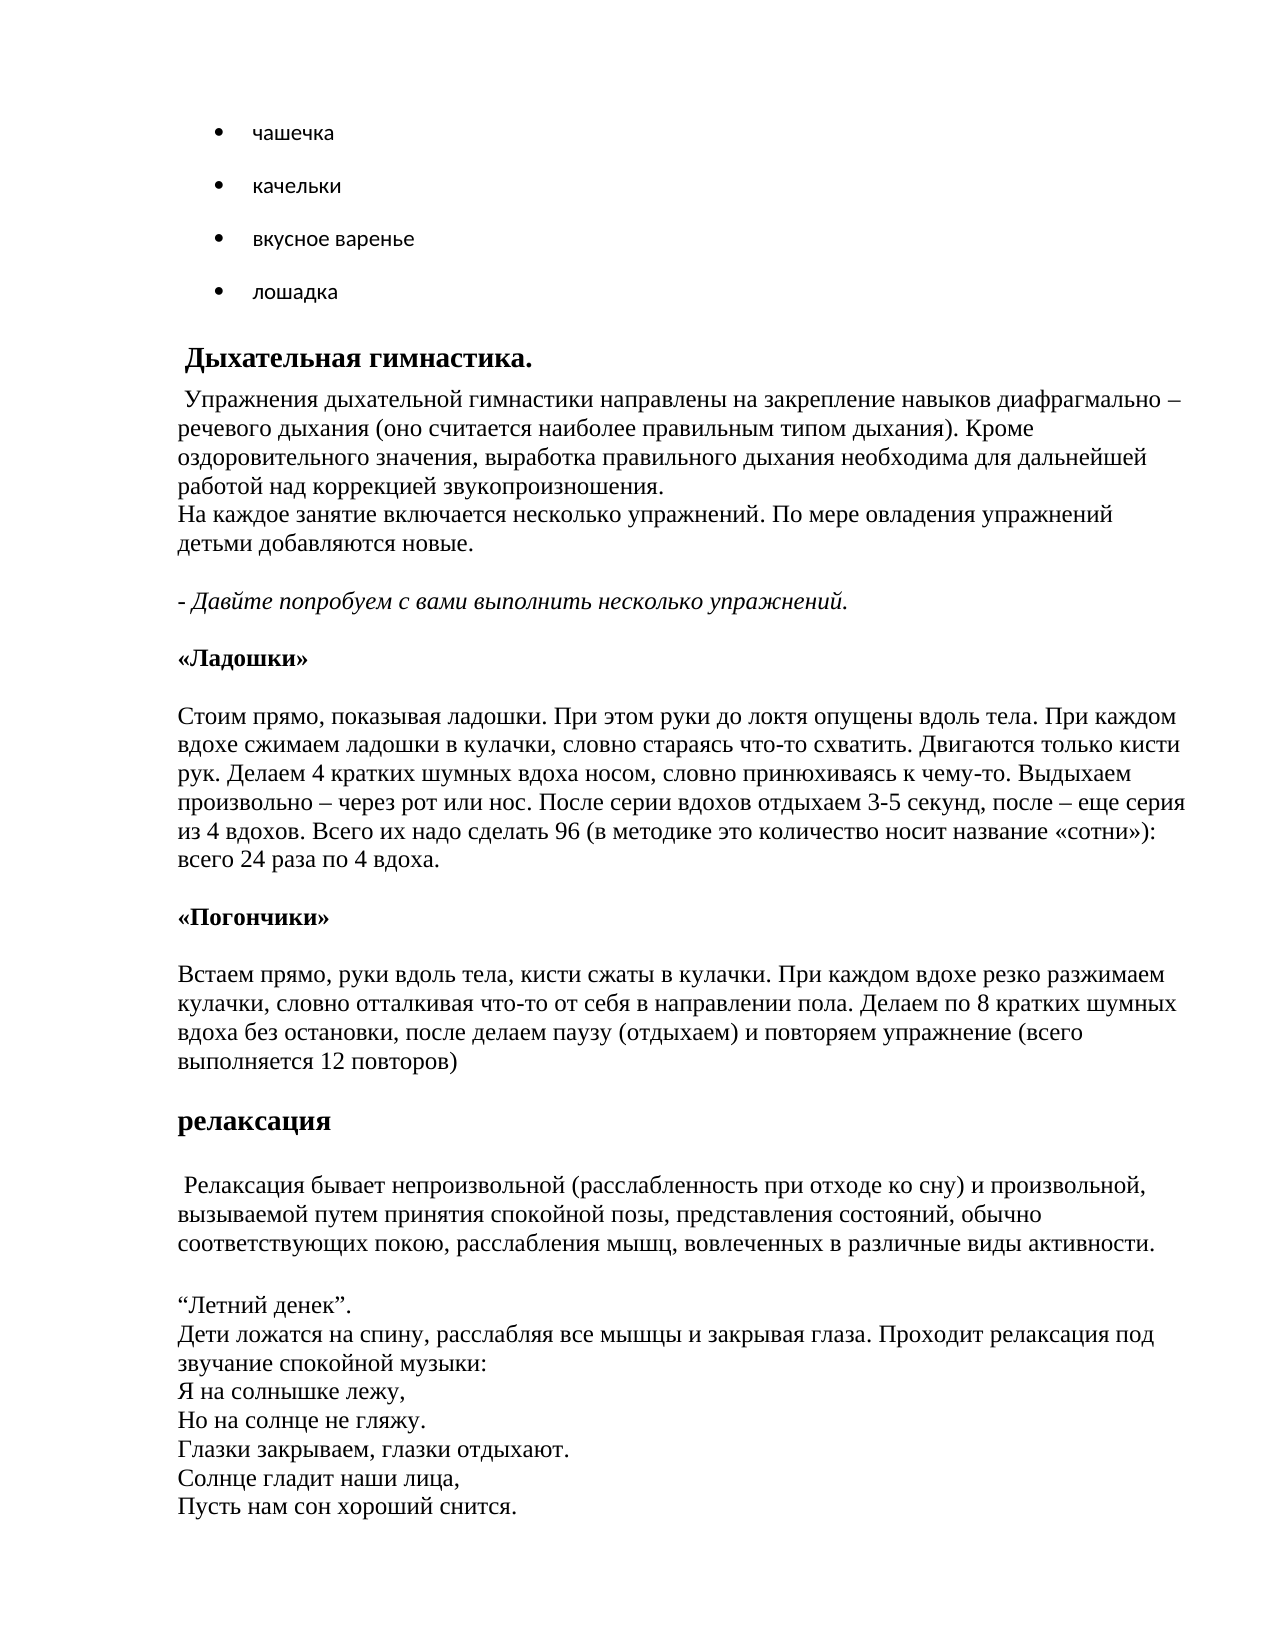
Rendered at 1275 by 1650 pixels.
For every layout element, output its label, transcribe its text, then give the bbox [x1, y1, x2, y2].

text «Ладошки» Стоим прямо, показывая ладошки. При этом руки до локтя опущены вдоль тела. При каждом вдохе сжимаем ладошки в кулачки, словно стараясь что-то схватить. Двигаются только кисти рук. Делаем 4 кратких шумных вдоха носом, словно принюхиваясь к чему-то. Выдыхаем произвольно – через рот или нос. После серии вдохов отдыхаем 3-5 секунд, после – еще серия из 4 вдохов. Всего их надо сделать 96 (в методике это количество носит название «сотни»): всего 24 раза по 4 вдоха. «Погончики» Встаем прямо, руки вдоль тела, кисти сжаты в кулачки. При каждом вдохе резко разжимаем кулачки, словно отталкивая что-то от себя в направлении пола. Делаем по 8 кратких шумных вдоха без остановки, после делаем паузу (отдыхаем) и повторяем упражнение (всего выполняется 12 повторов) [177, 643, 1186, 1103]
list вкусное варенье [215, 224, 1186, 252]
text Глазки закрываем, глазки отдыхают. [177, 1434, 1186, 1463]
text Релаксация бывает непроизвольной (расслабленность при отходе ко сну) и произвольной, вызываемой путем принятия спокойной позы, представления состояний, обычно соответствующих покою, расслабления мышц, вовлеченных в различные виды активности. [177, 1170, 1186, 1257]
text Но на солнце не гляжу. [177, 1405, 1186, 1434]
list лошадка [215, 277, 1186, 305]
text релаксация [177, 1103, 1186, 1137]
text Дыхательная гимнастика. [177, 341, 1186, 374]
text Я на солнышке лежу, [177, 1376, 1186, 1405]
list качельки [215, 171, 1186, 199]
text Упражнения дыхательной гимнастики направлены на закрепление навыков диафрагмально – речевого дыхания (оно считается наиболее правильным типом дыхания). Кроме оздоровительного значения, выработка правильного дыхания необходима для дальнейшей работой над коррекцией звукопроизношения. [177, 384, 1186, 499]
text На каждое занятие включается несколько упражнений. По мере овладения упражнений детьми добавляются новые. [177, 499, 1186, 557]
text Дети ложатся на спину, расслабляя все мышцы и закрывая глаза. Проходит релаксация под звучание спокойной музыки: [177, 1319, 1186, 1376]
text Пусть нам сон хороший снится. [177, 1491, 1186, 1520]
text Солнце гладит наши лица, [177, 1463, 1186, 1491]
text - Давйте попробуем с вами выполнить несколько упражнений. [177, 586, 1186, 614]
text “Летний денек”. [177, 1290, 1186, 1319]
list чашечка [215, 118, 1186, 146]
